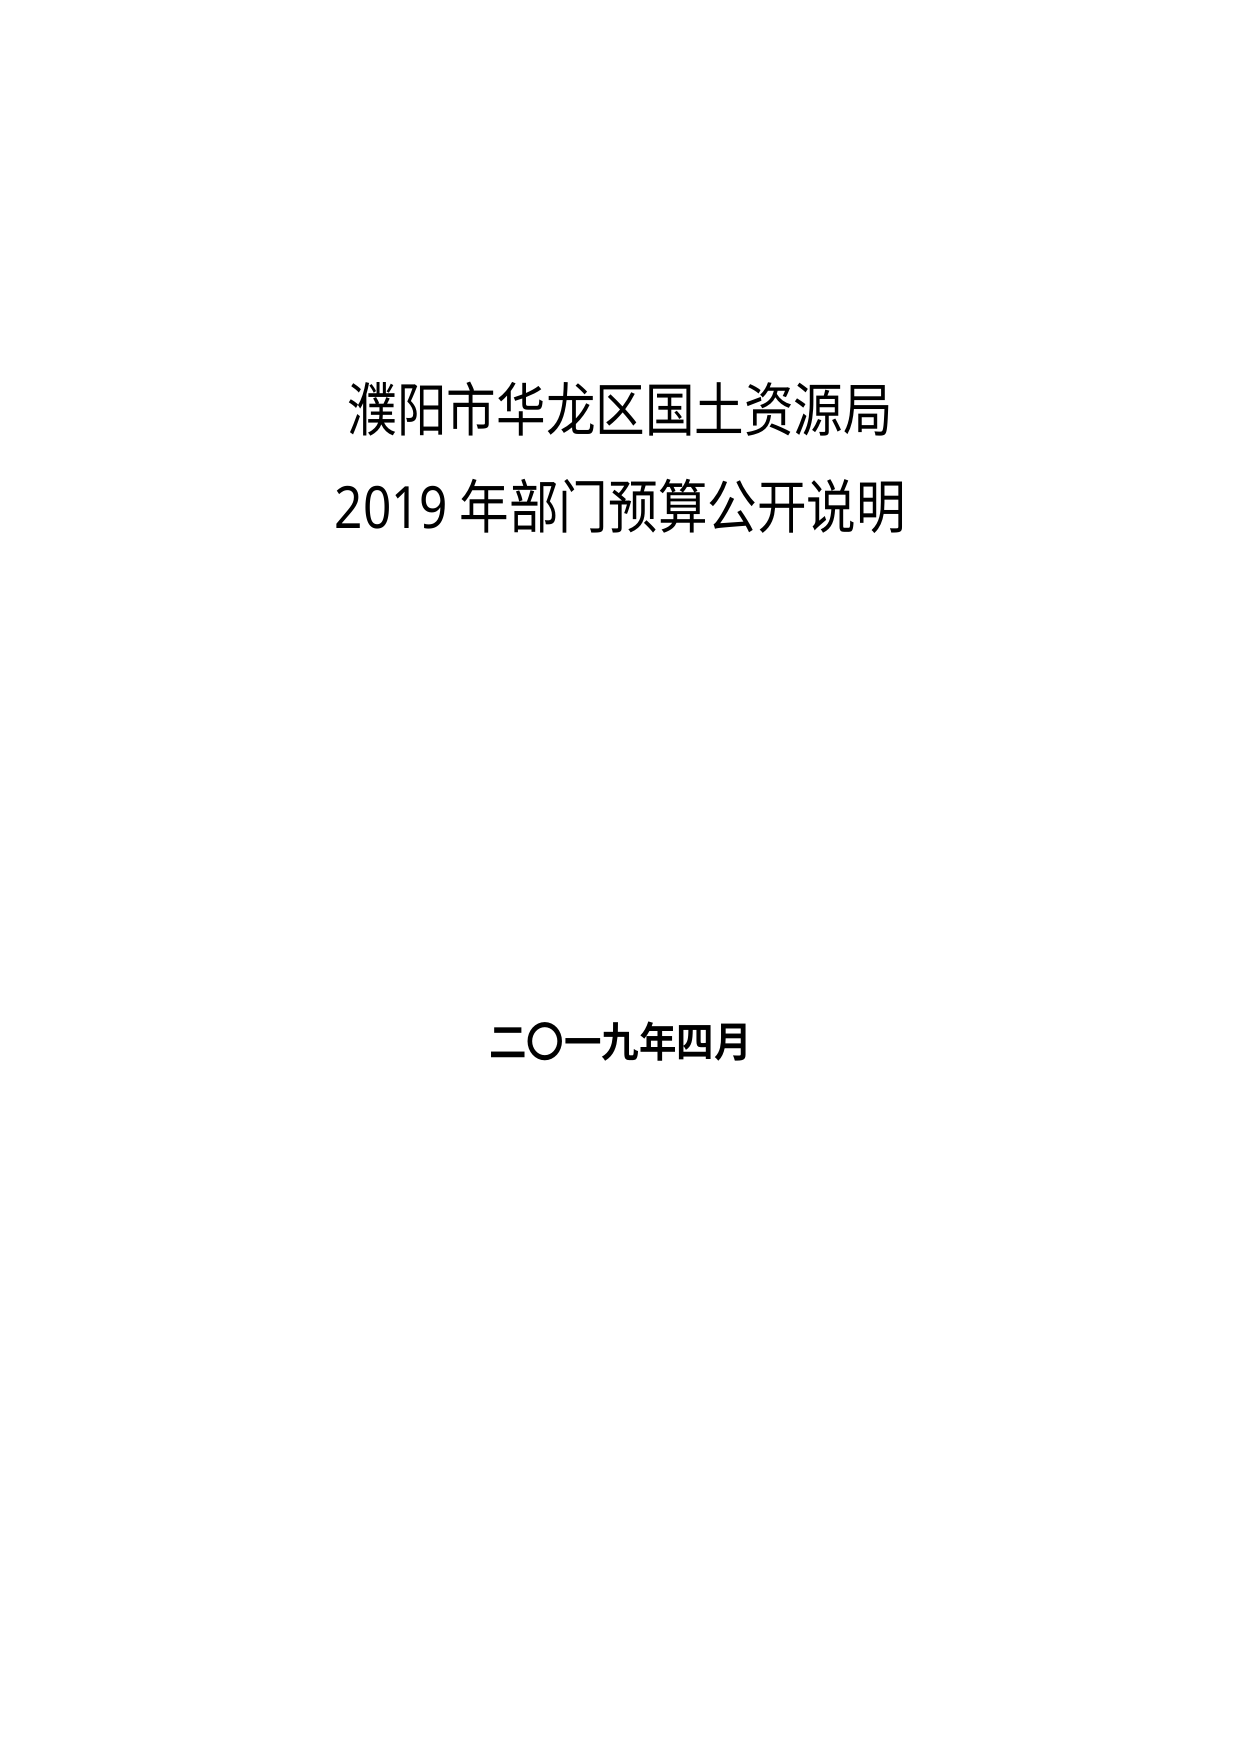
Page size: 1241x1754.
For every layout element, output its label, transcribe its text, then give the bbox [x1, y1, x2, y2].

text 二〇一九年四月 [187, 1007, 1053, 1072]
text 濮阳市华龙区国土资源局 [187, 357, 1053, 454]
text 2019年部门预算公开说明 [187, 454, 1053, 552]
